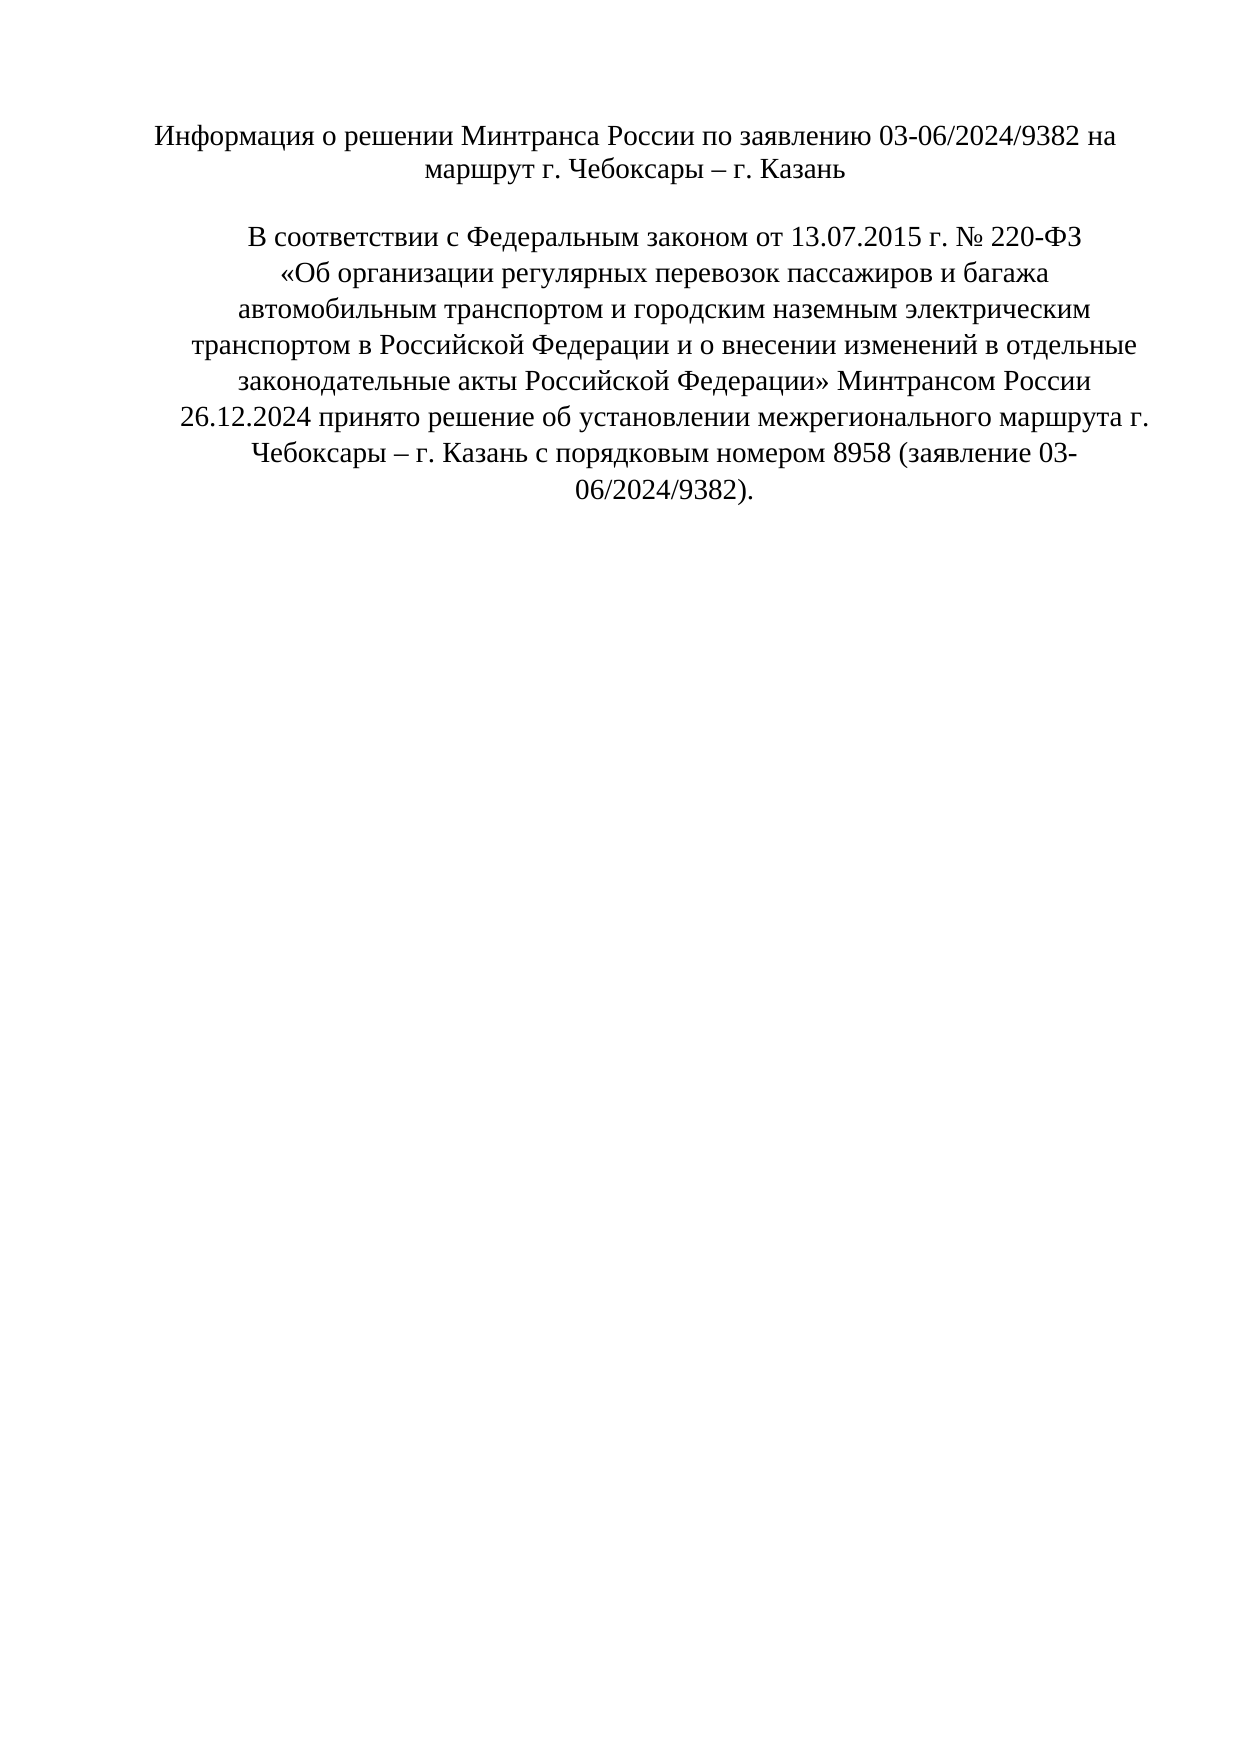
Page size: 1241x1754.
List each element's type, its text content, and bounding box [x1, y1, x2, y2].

text Информация о решении Минтранса России по заявлению 03-06/2024/9382 на маршрут г. Чебоксары – г. Казань [118, 118, 1152, 185]
text В соответствии с Федеральным законом от 13.07.2015 г. № 220-ФЗ «Об организации регулярных перевозок пассажиров и багажа автомобильным транспортом и городским наземным электрическим транспортом в Российской Федерации и о внесении изменений в отдельные законодательные акты Российской Федерации» Минтрансом России 26.12.2024 принято решение об установлении межрегионального маршрута г. Чебоксары – г. Казань с порядковым номером 8958 (заявление 03-06/2024/9382). [177, 219, 1152, 505]
